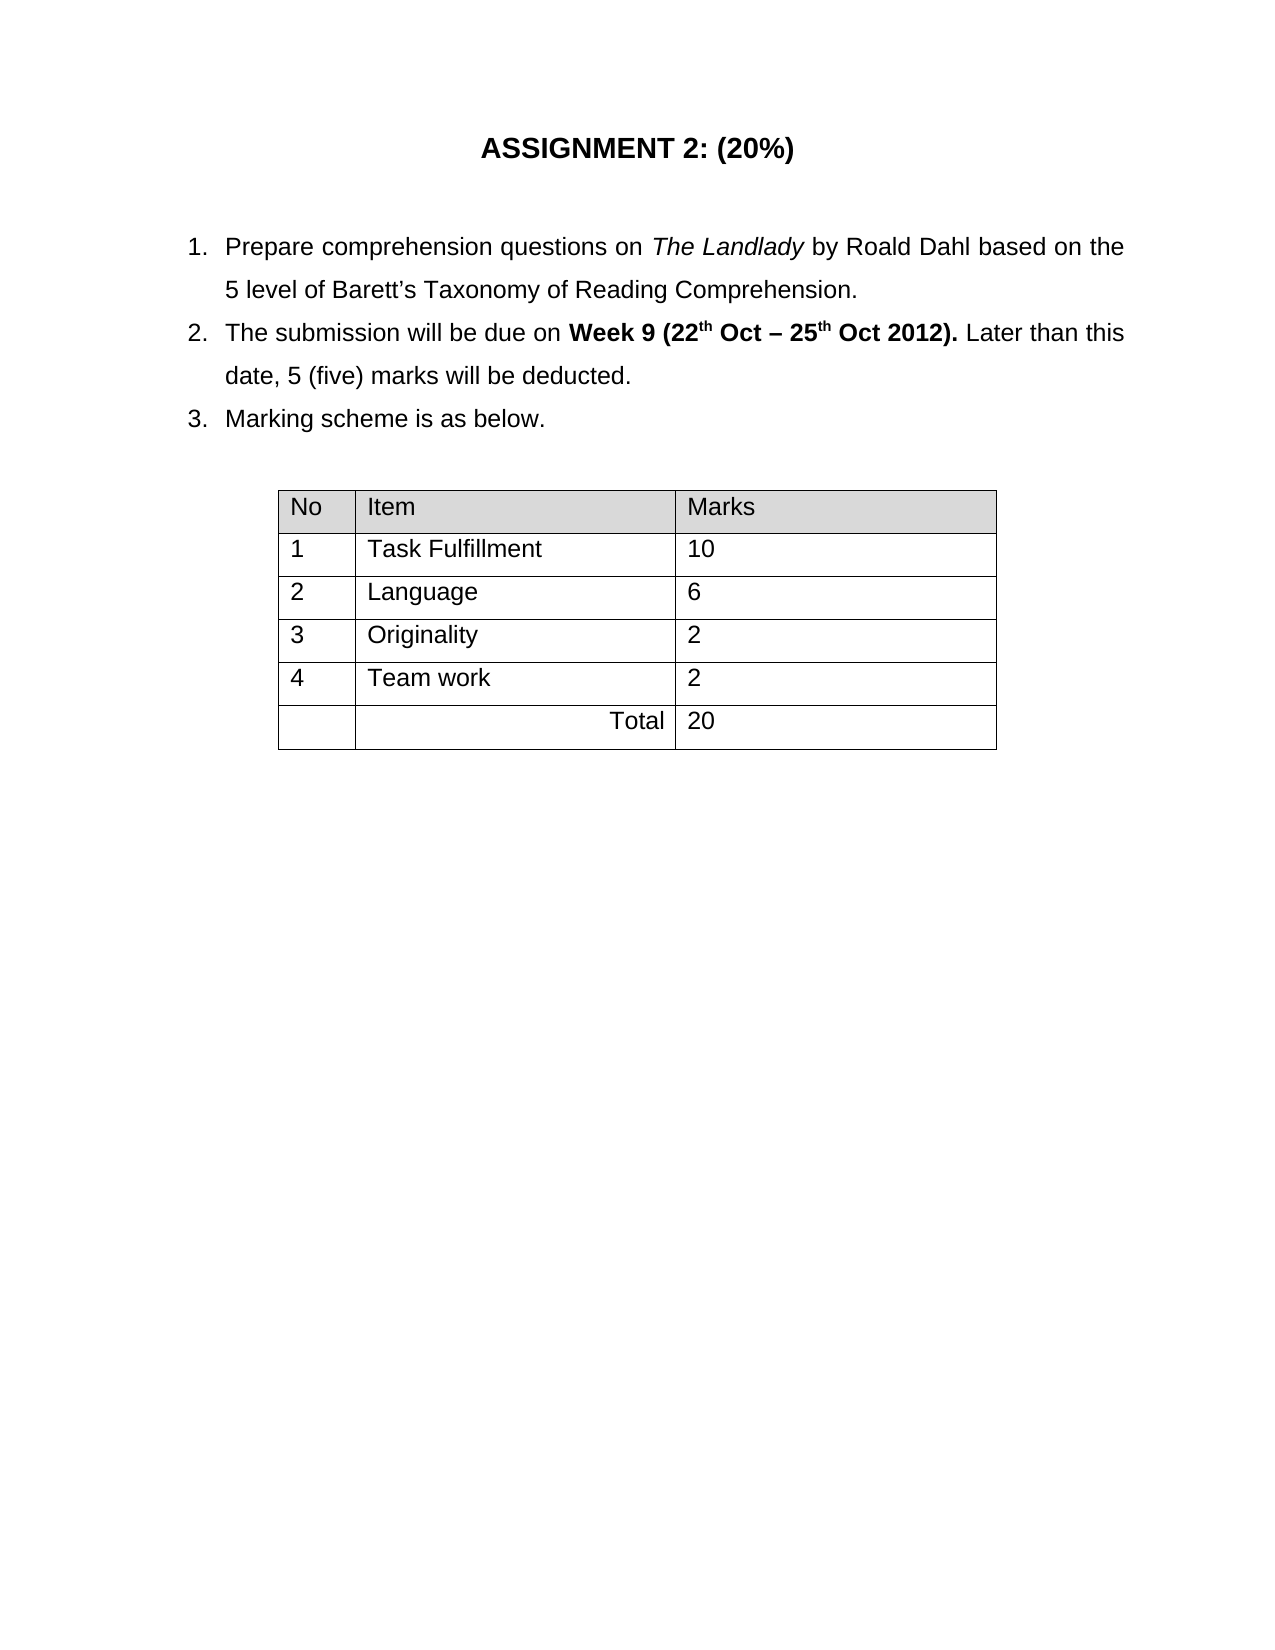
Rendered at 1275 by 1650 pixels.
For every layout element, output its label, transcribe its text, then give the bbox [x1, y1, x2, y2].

table_cell 2 [676, 620, 996, 662]
list Marking scheme is as below. [187, 404, 1125, 433]
table_cell 10 [676, 534, 996, 576]
table_cell 1 [279, 534, 355, 576]
table_cell 2 [676, 663, 996, 705]
table_header Item [356, 491, 675, 533]
list Prepare comprehension questions on The Landlady by Roald Dahl based on the 5 level of Barett’s Taxonomy of Reading Comprehension. [187, 232, 1125, 303]
table_header Marks [676, 491, 996, 533]
table_cell Task Fulfillment [356, 534, 675, 576]
table_cell Total [356, 706, 675, 749]
table_cell Team work [356, 663, 675, 705]
table_cell 3 [279, 620, 355, 662]
list The submission will be due on Week 9 (22th Oct – 25th Oct 2012). Later than this date, 5 (five) marks will be deducted. [187, 318, 1125, 390]
table_cell 4 [279, 663, 355, 705]
table_cell 6 [676, 577, 996, 619]
table_cell [279, 706, 355, 749]
table_header No [279, 491, 355, 533]
table_cell Originality [356, 620, 675, 662]
table_cell 20 [676, 706, 996, 749]
table_cell Language [356, 577, 675, 619]
table_cell 2 [279, 577, 355, 619]
text ASSIGNMENT 2: (20%) [150, 131, 1125, 164]
